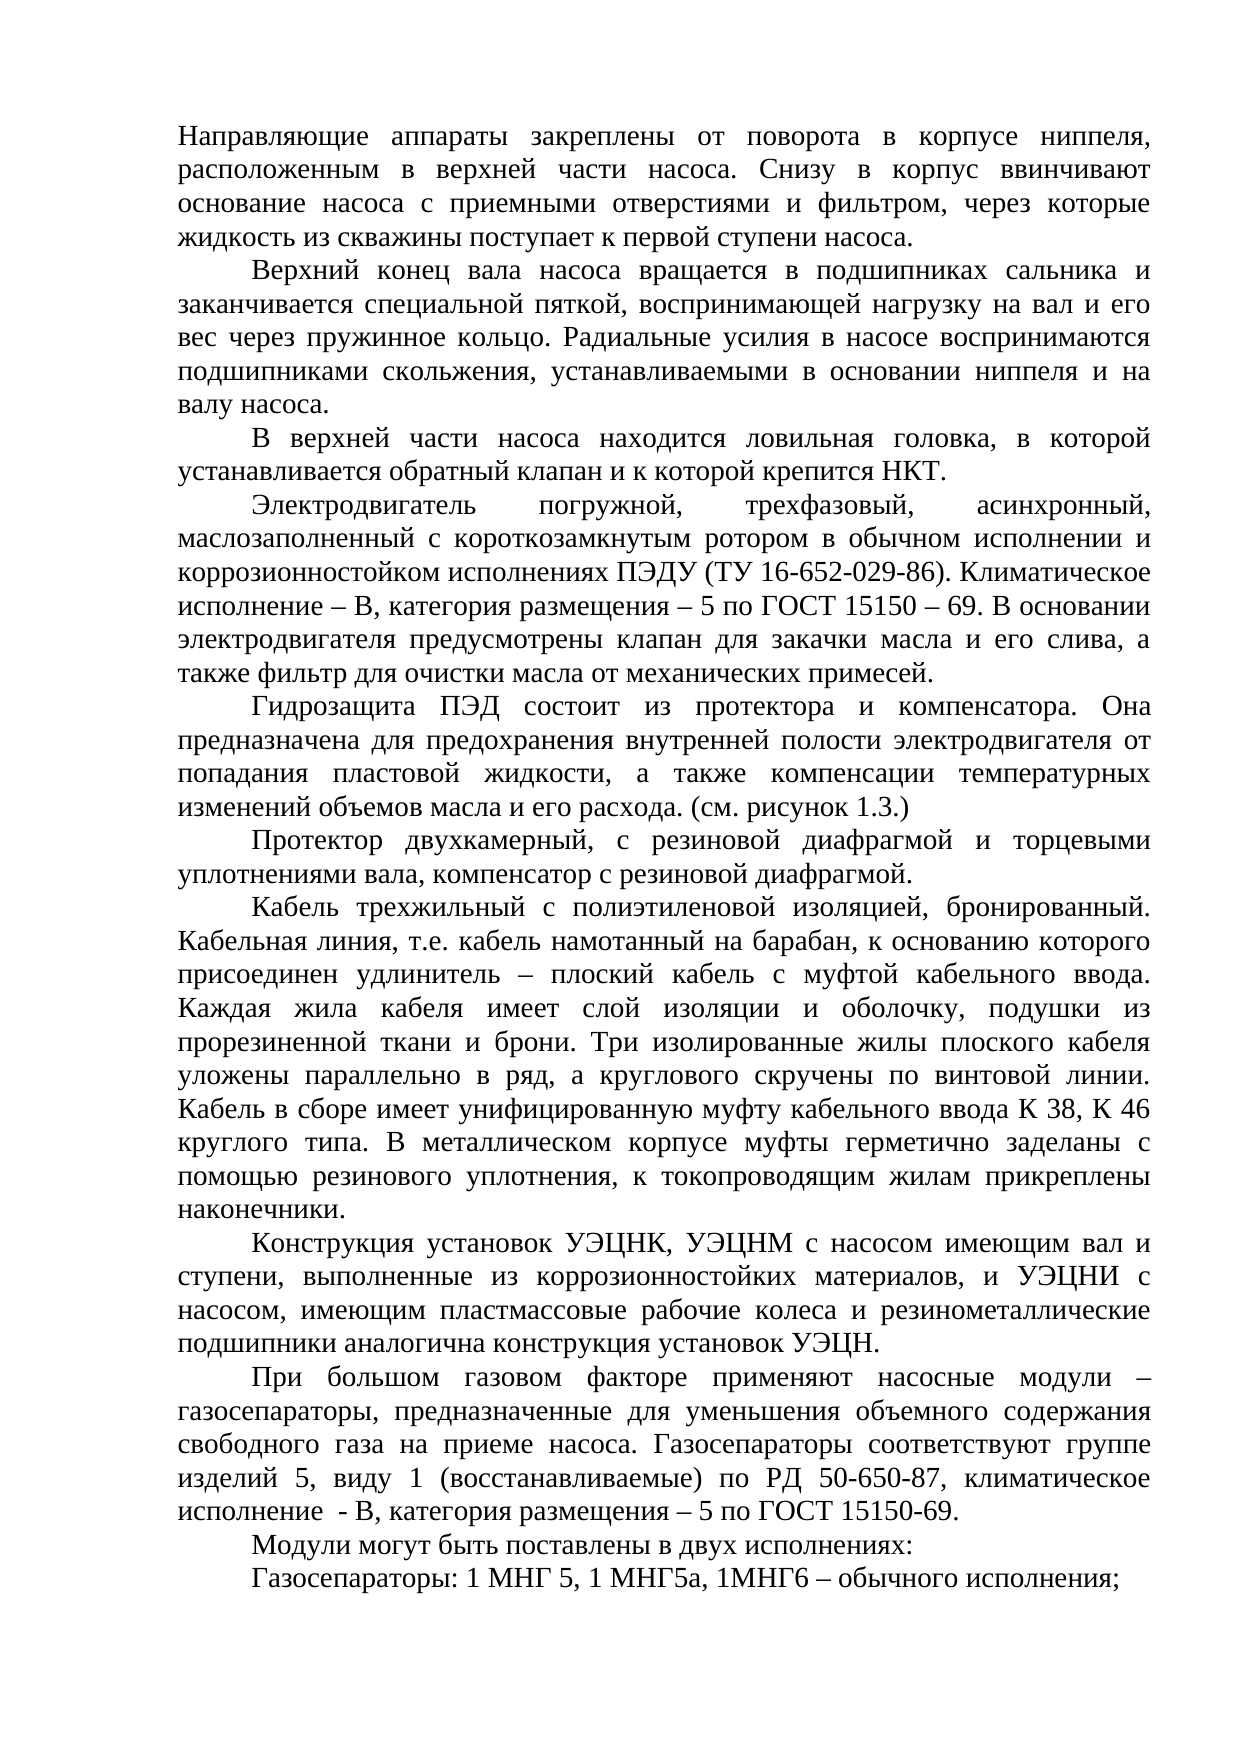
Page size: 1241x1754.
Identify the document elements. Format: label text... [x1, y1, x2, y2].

text Кабель трехжильный с полиэтиленовой изоляцией, бронированный. Кабельная линия, т.е. кабель намотанный на барабан, к основанию которого присоединен удлинитель – плоский кабель с муфтой кабельного ввода. Каждая жила кабеля имеет слой изоляции и оболочку, подушки из прорезиненной ткани и брони. Три изолированные жилы плоского кабеля уложены параллельно в ряд, а круглового скручены по винтовой линии. Кабель в сборе имеет унифицированную муфту кабельного ввода К 38, К 46 круглого типа. В металлическом корпусе муфты герметично заделаны с помощью резинового уплотнения, к токопроводящим жилам прикреплены наконечники. [177, 889, 1152, 1225]
text Гидрозащита ПЭД состоит из протектора и компенсатора. Она предназначена для предохранения внутренней полости электродвигателя от попадания пластовой жидкости, а также компенсации температурных изменений объемов масла и его расхода. (см. рисунок 1.3.) [177, 688, 1152, 822]
text Электродвигатель погружной, трехфазовый, асинхронный, маслозаполненный с короткозамкнутым ротором в обычном исполнении и коррозионностойком исполнениях ПЭДУ (ТУ 16-652-029-86). Климатическое исполнение – В, категория размещения – 5 по ГОСТ 15150 – 69. В основании электродвигателя предусмотрены клапан для закачки масла и его слива, а также фильтр для очистки масла от механических примесей. [177, 487, 1152, 688]
text Верхний конец вала насоса вращается в подшипниках сальника и заканчивается специальной пяткой, воспринимающей нагрузку на вал и его вес через пружинное кольцо. Радиальные усилия в насосе воспринимаются подшипниками скольжения, устанавливаемыми в основании ниппеля и на валу насоса. [177, 252, 1152, 420]
text Газосепараторы: 1 МНГ 5, 1 МНГ5а, 1МНГ6 – обычного исполнения; [177, 1560, 1152, 1594]
text Протектор двухкамерный, с резиновой диафрагмой и торцевыми уплотнениями вала, компенсатор с резиновой диафрагмой. [177, 822, 1152, 889]
text Модули могут быть поставлены в двух исполнениях: [177, 1527, 1152, 1560]
text При большом газовом факторе применяют насосные модули – газосепараторы, предназначенные для уменьшения объемного содержания свободного газа на приеме насоса. Газосепараторы соответствуют группе изделий 5, виду 1 (восстанавливаемые) по РД 50-650-87, климатическое исполнение - В, категория размещения – 5 по ГОСТ 15150-69. [177, 1359, 1152, 1527]
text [177, 118, 1152, 252]
text Конструкция установок УЭЦНК, УЭЦНМ с насосом имеющим вал и ступени, выполненные из коррозионностойких материалов, и УЭЦНИ с насосом, имеющим пластмассовые рабочие колеса и резинометаллические подшипники аналогична конструкция установок УЭЦН. [177, 1225, 1152, 1359]
text В верхней части насоса находится ловильная головка, в которой устанавливается обратный клапан и к которой крепится НКТ. [177, 420, 1152, 487]
